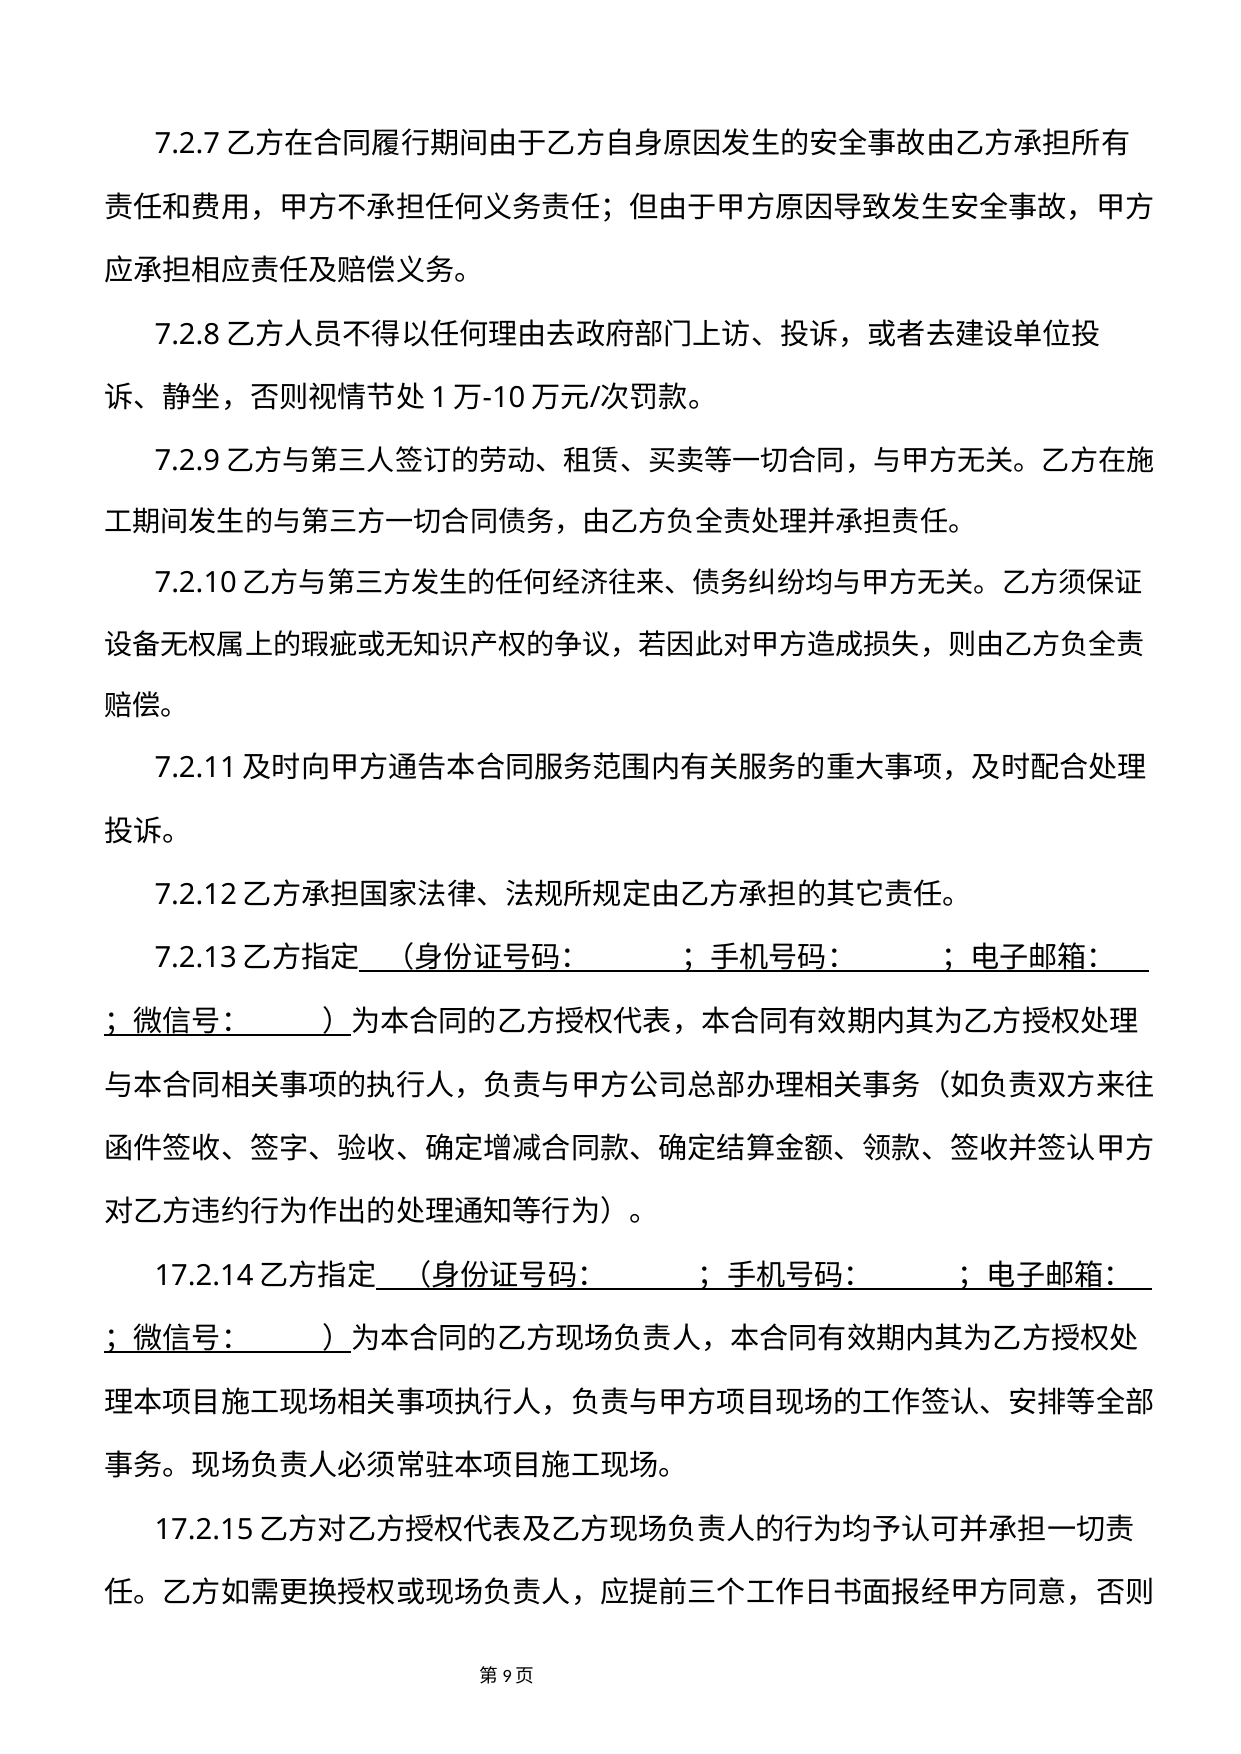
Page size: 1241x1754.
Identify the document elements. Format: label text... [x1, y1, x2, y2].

list 7.2.12乙方承担国家法律、法规所规定由乙方承担的其它责任。 [104, 871, 1154, 913]
list 17.2.14乙方指定 （身份证号码： ；手机号码： ；电子邮箱： ；微信号： ）为本合同的乙方现场负责人，本合同有效期内其为乙方授权处理本项目施工现场相关事项执行人，负责与甲方项目现场的工作签认、安排等全部事务。现场负责人必须常驻本项目施工现场。 [104, 1251, 1154, 1484]
list 7.2.13乙方指定 （身份证号码： ；手机号码： ；电子邮箱： ；微信号： ）为本合同的乙方授权代表，本合同有效期内其为乙方授权处理与本合同相关事项的执行人，负责与甲方公司总部办理相关事务（如负责双方来往函件签收、签字、验收、确定增减合同款、确定结算金额、领款、签收并签认甲方对乙方违约行为作出的处理通知等行为）。 [104, 934, 1154, 1230]
list 7.2.9乙方与第三人签订的劳动、租赁、买卖等一切合同，与甲方无关。乙方在施工期间发生的与第三方一切合同债务，由乙方负全责处理并承担责任。 [104, 437, 1154, 540]
list 7.2.11及时向甲方通告本合同服务范围内有关服务的重大事项，及时配合处理投诉。 [104, 743, 1154, 849]
list 7.2.7乙方在合同履行期间由于乙方自身原因发生的安全事故由乙方承担所有责任和费用，甲方不承担任何义务责任；但由于甲方原因导致发生安全事故，甲方应承担相应责任及赔偿义务。 [104, 120, 1154, 289]
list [104, 1505, 1154, 1611]
list 7.2.10乙方与第三方发生的任何经济往来、债务纠纷均与甲方无关。乙方须保证设备无权属上的瑕疵或无知识产权的争议，若因此对甲方造成损失，则由乙方负全责赔偿。 [104, 560, 1154, 723]
list 7.2.8乙方人员不得以任何理由去政府部门上访、投诉，或者去建设单位投诉、静坐，否则视情节处1万-10万元/次罚款。 [104, 310, 1154, 416]
